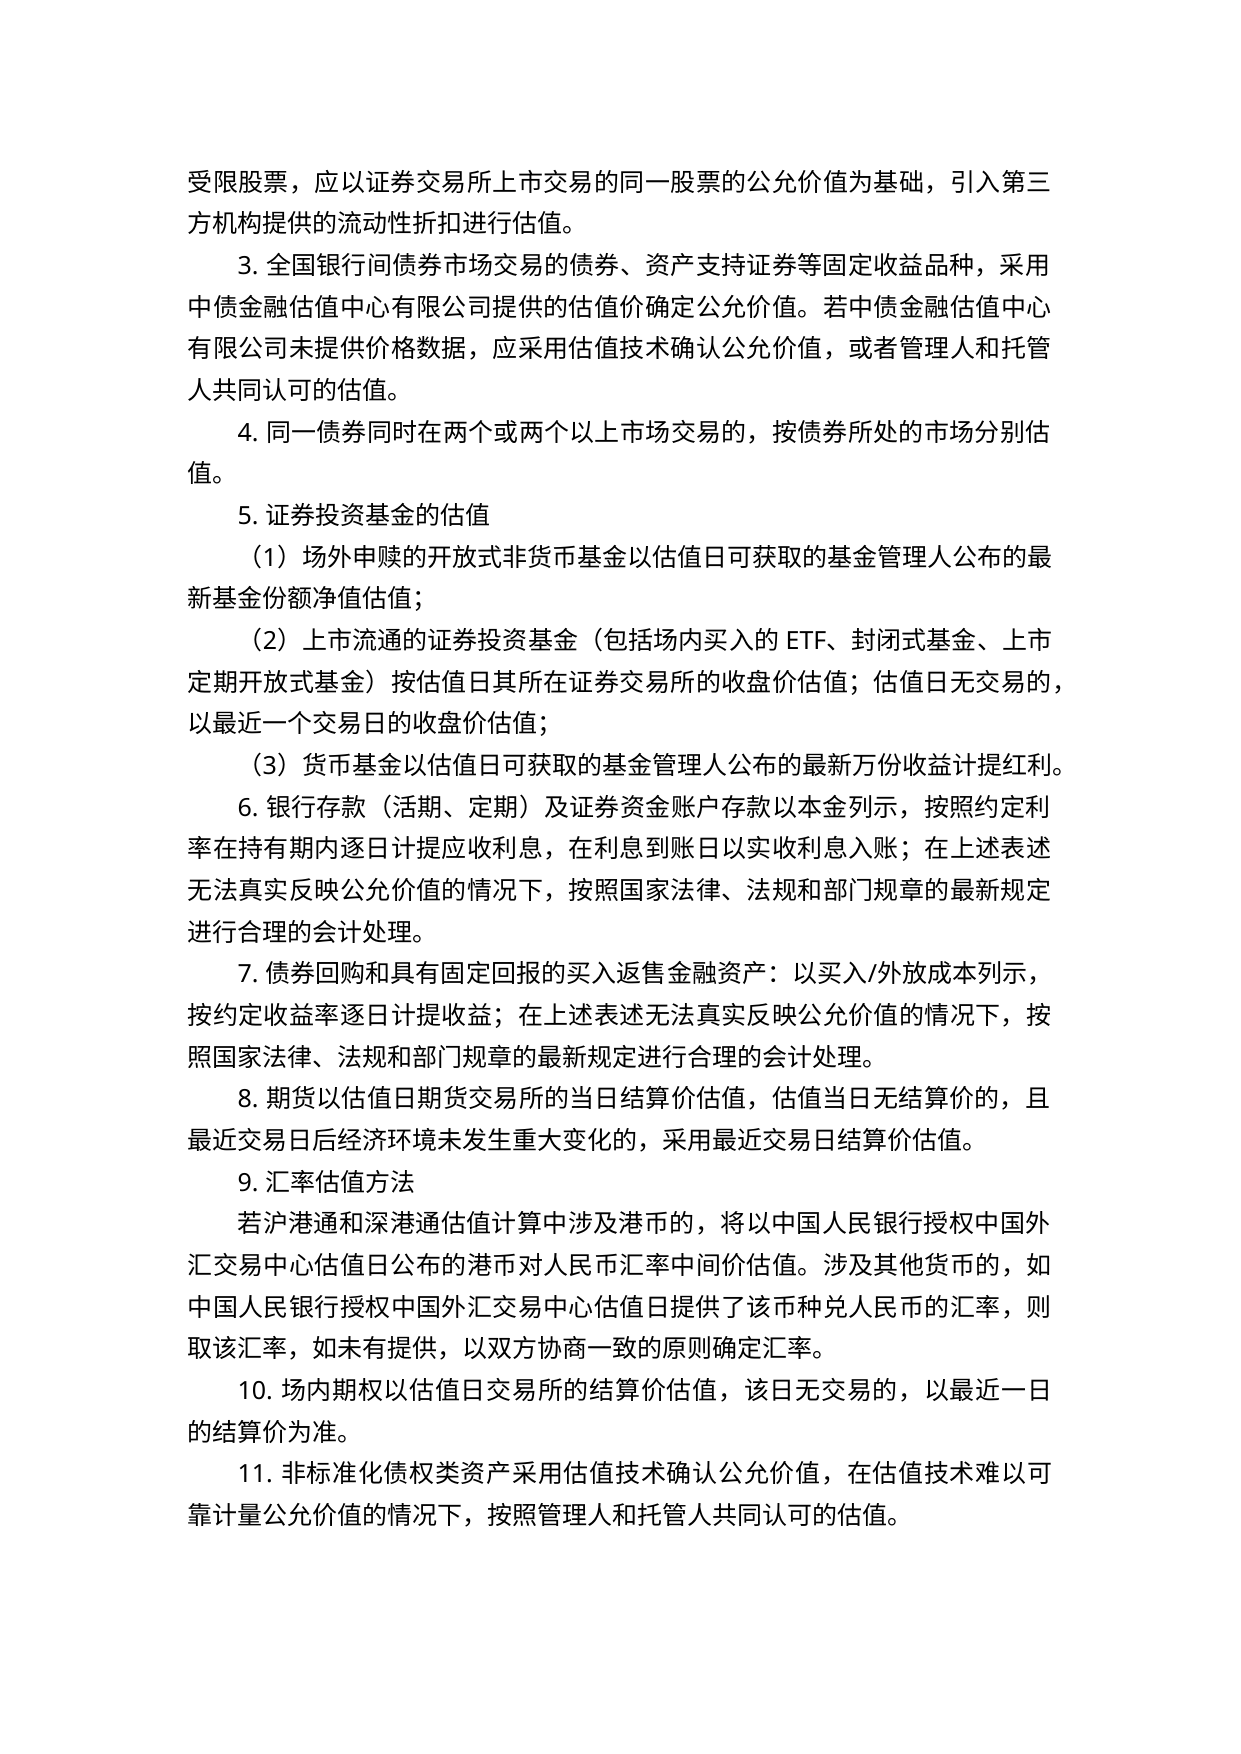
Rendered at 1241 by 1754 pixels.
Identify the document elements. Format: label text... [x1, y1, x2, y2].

text 若沪港通和深港通估值计算中涉及港币的，将以中国人民银行授权中国外汇交易中心估值日公布的港币对人民币汇率中间价估值。涉及其他货币的，如中国人民银行授权中国外汇交易中心估值日提供了该币种兑人民币的汇率，则取该汇率，如未有提供，以双方协商一致的原则确定汇率。 [187, 1204, 1053, 1365]
text （3）货币基金以估值日可获取的基金管理人公布的最新万份收益计提红利。 [187, 745, 1053, 782]
text 3. 全国银行间债券市场交易的债券、资产支持证券等固定收益品种，采用中债金融估值中心有限公司提供的估值价确定公允价值。若中债金融估值中心有限公司未提供价格数据，应采用估值技术确认公允价值，或者管理人和托管人共同认可的估值。 [187, 245, 1053, 407]
text 9. 汇率估值方法 [187, 1162, 1053, 1198]
text 11. 非标准化债权类资产采用估值技术确认公允价值，在估值技术难以可靠计量公允价值的情况下，按照管理人和托管人共同认可的估值。 [187, 1454, 1053, 1532]
text 5. 证券投资基金的估值 [187, 495, 1053, 532]
text 8. 期货以估值日期货交易所的当日结算价估值，估值当日无结算价的，且最近交易日后经济环境未发生重大变化的，采用最近交易日结算价估值。 [187, 1079, 1053, 1157]
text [187, 162, 1053, 240]
text 6. 银行存款（活期、定期）及证券资金账户存款以本金列示，按照约定利率在持有期内逐日计提应收利息，在利息到账日以实收利息入账；在上述表述无法真实反映公允价值的情况下，按照国家法律、法规和部门规章的最新规定进行合理的会计处理。 [187, 787, 1053, 948]
text （1）场外申赎的开放式非货币基金以估值日可获取的基金管理人公布的最新基金份额净值估值； [187, 537, 1053, 615]
text 10. 场内期权以估值日交易所的结算价估值，该日无交易的，以最近一日的结算价为准。 [187, 1370, 1053, 1448]
text （2）上市流通的证券投资基金（包括场内买入的ETF、封闭式基金、上市定期开放式基金）按估值日其所在证券交易所的收盘价估值；估值日无交易的，以最近一个交易日的收盘价估值； [187, 620, 1053, 740]
text 4. 同一债券同时在两个或两个以上市场交易的，按债券所处的市场分别估值。 [187, 412, 1053, 490]
text 7. 债券回购和具有固定回报的买入返售金融资产：以买入/外放成本列示，按约定收益率逐日计提收益；在上述表述无法真实反映公允价值的情况下，按照国家法律、法规和部门规章的最新规定进行合理的会计处理。 [187, 954, 1053, 1073]
